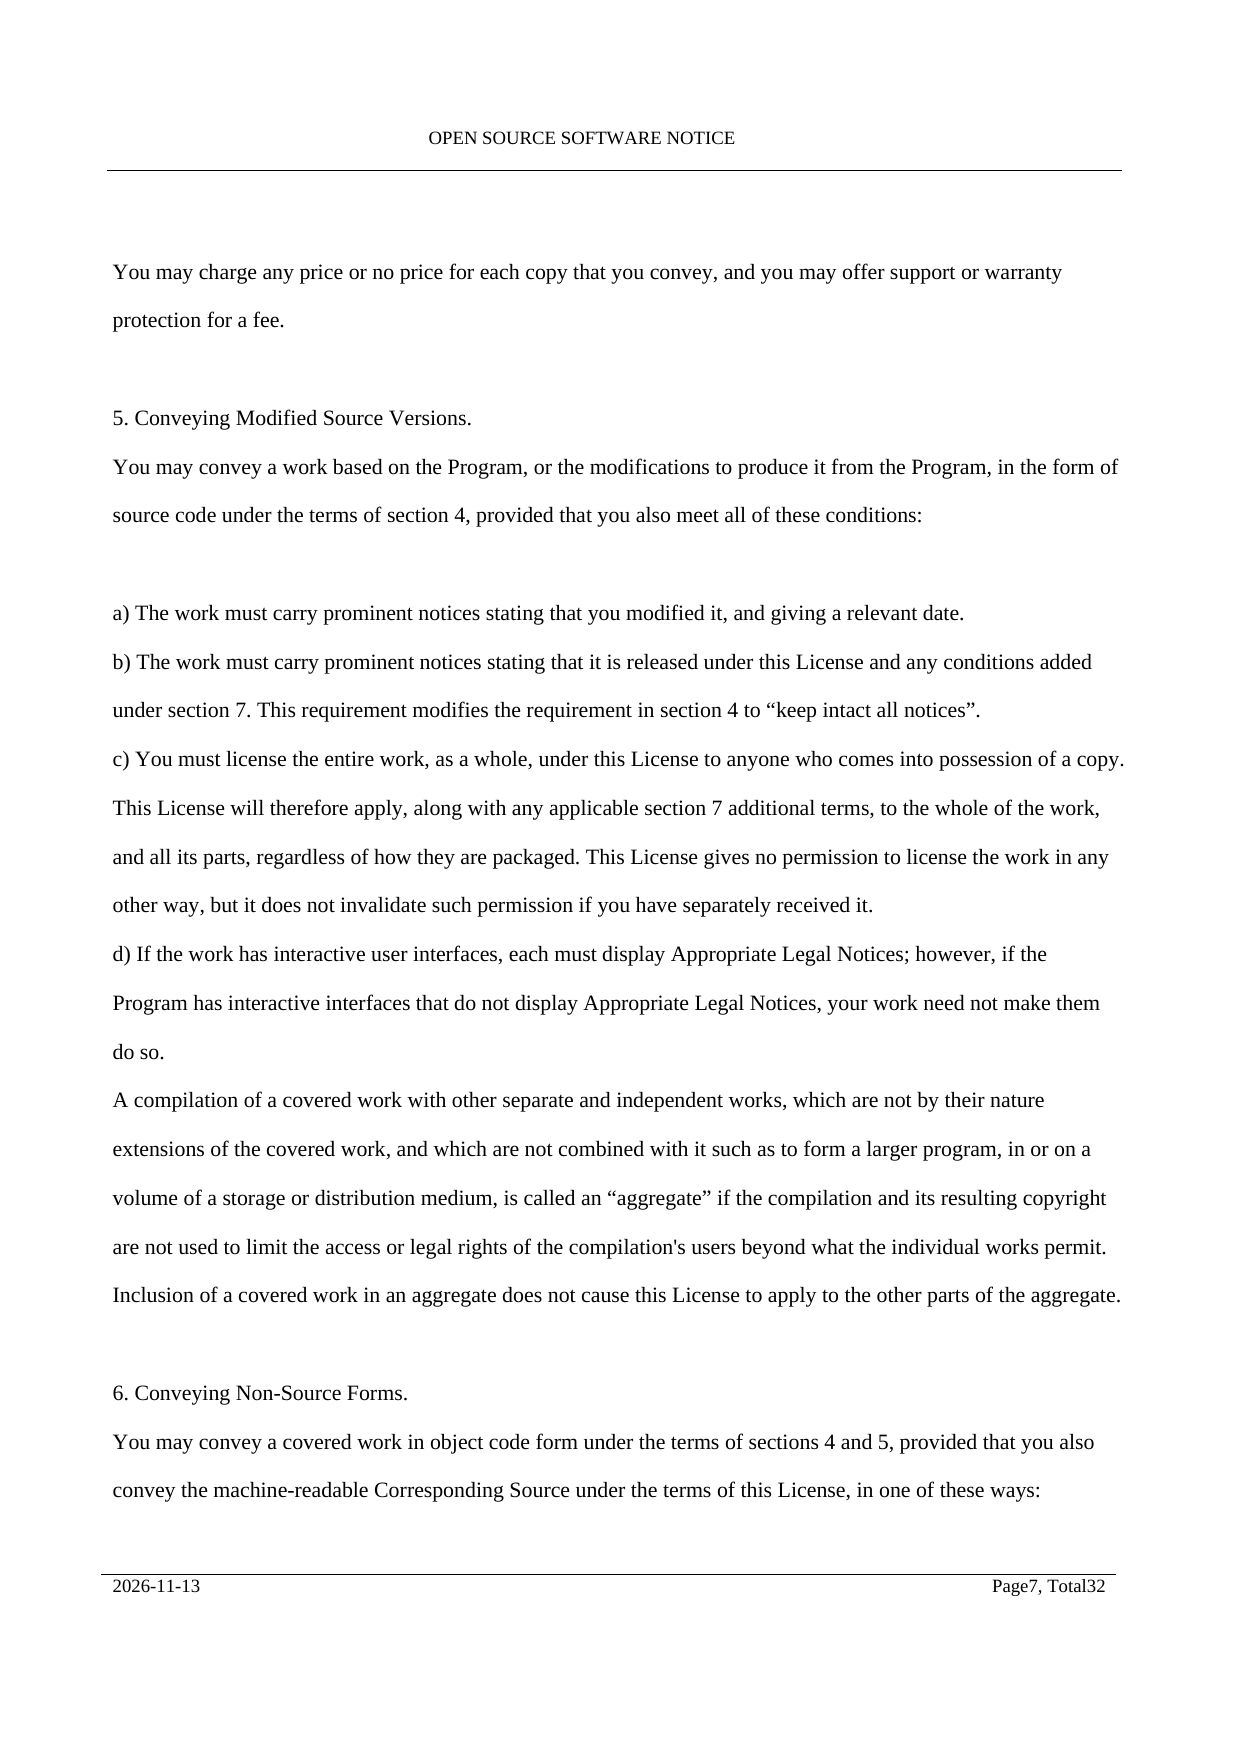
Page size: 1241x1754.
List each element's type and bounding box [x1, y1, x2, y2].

text [112, 206, 1128, 1506]
